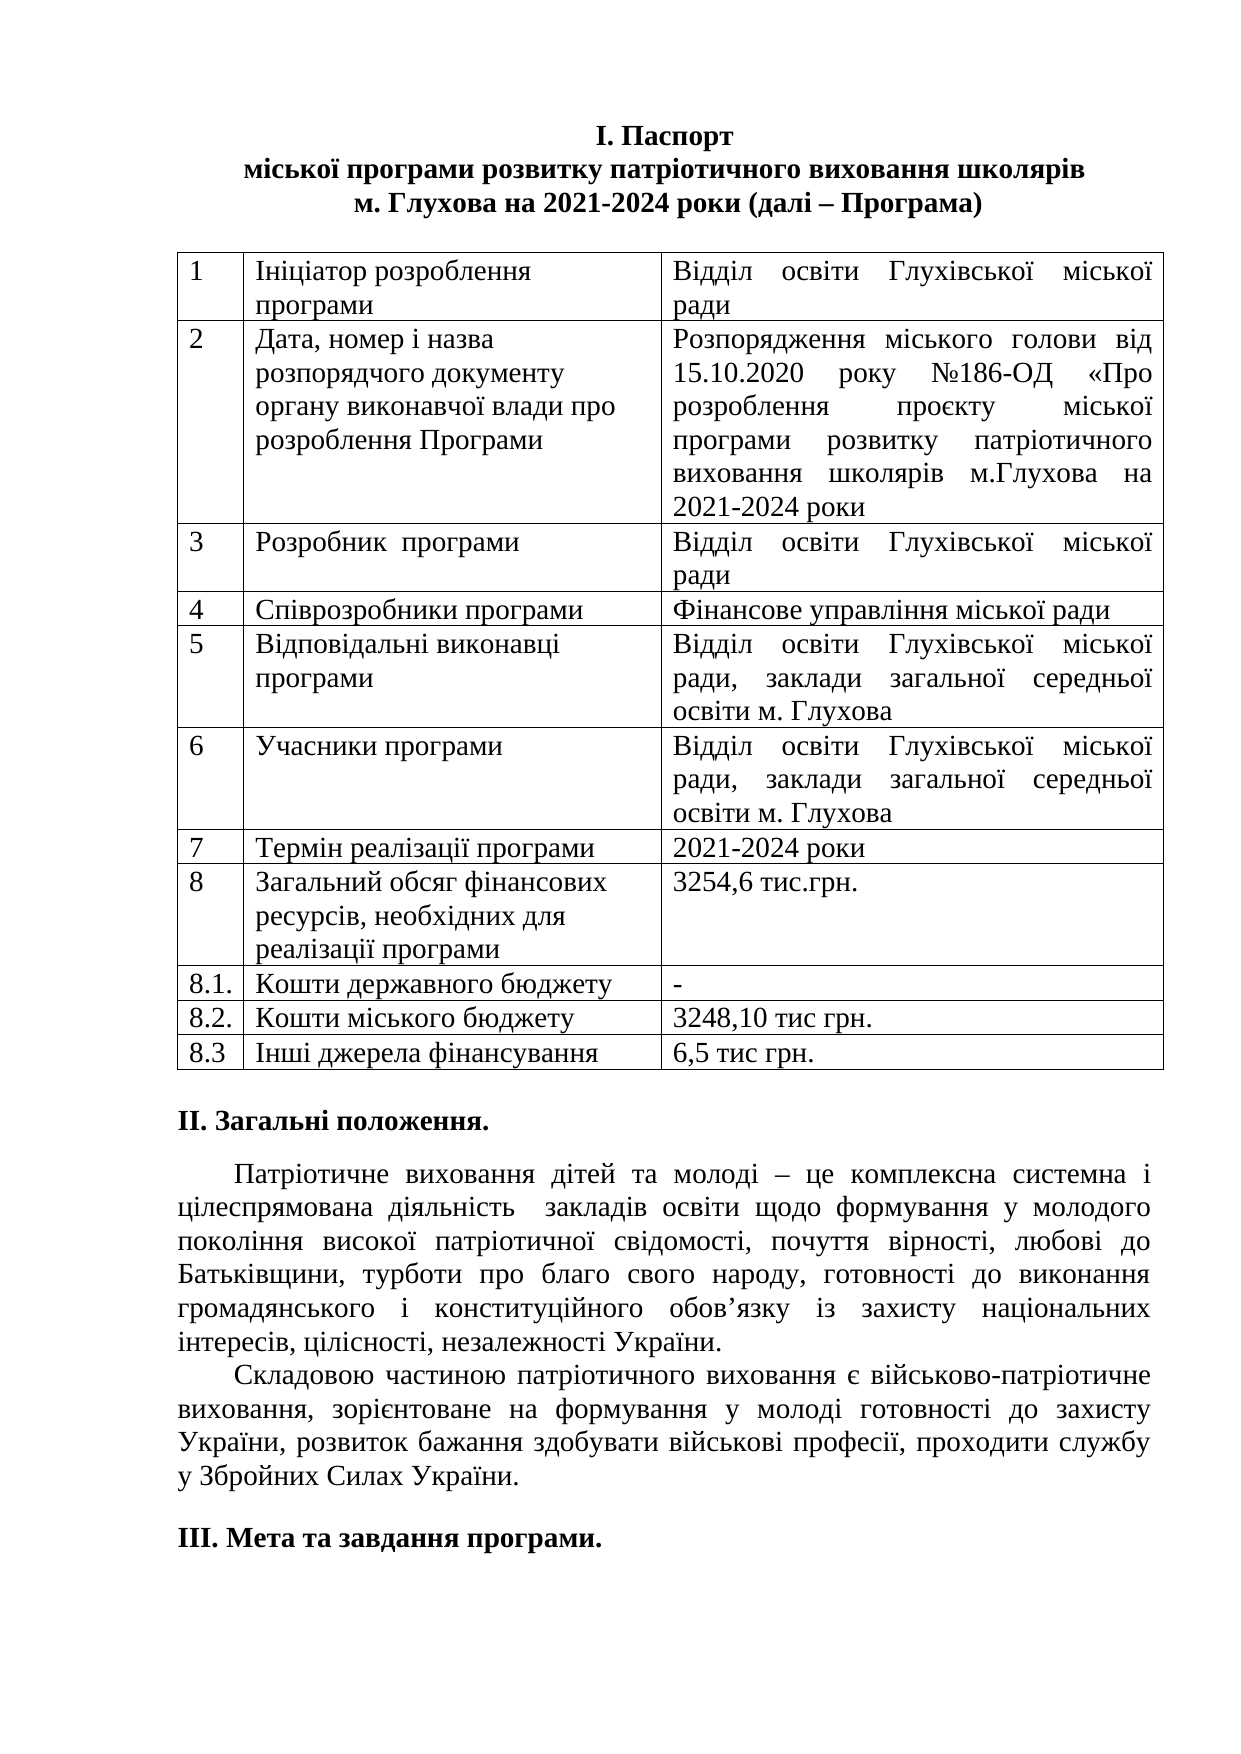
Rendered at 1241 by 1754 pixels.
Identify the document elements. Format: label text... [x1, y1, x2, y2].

text міської програми розвитку патріотичного виховання школярів [177, 152, 1152, 185]
table_cell Відділ освіти Глухівської міської ради [662, 524, 1163, 591]
table_header 1 [178, 253, 243, 320]
table_cell 3254,6 тис.грн. [662, 864, 1163, 965]
table_cell 2021-2024 роки [662, 830, 1163, 863]
table_cell 8.1. [178, 966, 243, 999]
table_cell Учасники програми [244, 728, 661, 829]
text Складовою частиною патріотичного виховання є військово-патріотичне виховання, зорієнтоване на формування у молоді готовності до захисту України, розвиток бажання здобувати військові професії, проходити службу у Збройних Силах України. [177, 1357, 1152, 1491]
table_cell - [662, 966, 1163, 999]
text ІІ. Загальні положення. [177, 1103, 1152, 1137]
table_cell Співрозробники програми [244, 592, 661, 625]
table_cell Розробник програми [244, 524, 661, 591]
table_cell Кошти міського бюджету [244, 1001, 661, 1034]
table_cell Інші джерела фінансування [244, 1035, 661, 1069]
table_cell 8.2. [178, 1001, 243, 1034]
table_cell 3 [178, 524, 243, 591]
table_cell Дата, номер і назва розпорядчого документу органу виконавчої влади про розроблення Програми [244, 321, 661, 523]
table_cell Відділ освіти Глухівської міської ради, заклади загальної середньої освіти м. Глухова [662, 728, 1163, 829]
table_cell 3248,10 тис грн. [662, 1001, 1163, 1034]
table_header Ініціатор розроблення програми [244, 253, 661, 320]
table_cell 4 [178, 592, 243, 625]
table_cell Кошти державного бюджету [244, 966, 661, 999]
table_cell 6,5 тис грн. [662, 1035, 1163, 1069]
table_cell 5 [178, 626, 243, 727]
text Патріотичне виховання дітей та молоді – це комплексна системна і цілеспрямована діяльність закладів освіти щодо формування у молодого покоління високої патріотичної свідомості, почуття вірності, любові до Батьківщини, турботи про благо свого народу, готовності до виконання громадянського і конституційного обов’язку із захисту національних інтересів, цілісності, незалежності України. [177, 1156, 1152, 1357]
text ІІІ. Мета та завдання програми. [177, 1520, 1152, 1554]
table_cell Розпорядження міського голови від 15.10.2020 року №186-ОД «Про розроблення проєкту міської програми розвитку патріотичного виховання школярів м.Глухова на 2021-2024 роки [662, 321, 1163, 523]
table_cell Загальний обсяг фінансових ресурсів, необхідних для реалізації програми [244, 864, 661, 965]
table_cell 7 [178, 830, 243, 863]
table_cell 6 [178, 728, 243, 829]
table_cell 2 [178, 321, 243, 523]
table_cell Фінансове управління міської ради [662, 592, 1163, 625]
table_cell 8.3 [178, 1035, 243, 1069]
text м. Глухова на 2021-2024 роки (далі – Програма) [177, 185, 1152, 219]
table_cell Відділ освіти Глухівської міської ради, заклади загальної середньої освіти м. Глухова [662, 626, 1163, 727]
table_cell Термін реалізації програми [244, 830, 661, 863]
table_cell 8 [178, 864, 243, 965]
table_cell Відповідальні виконавці програми [244, 626, 661, 727]
table_header Відділ освіти Глухівської міської ради [662, 253, 1163, 320]
text І. Паспорт [177, 118, 1152, 152]
